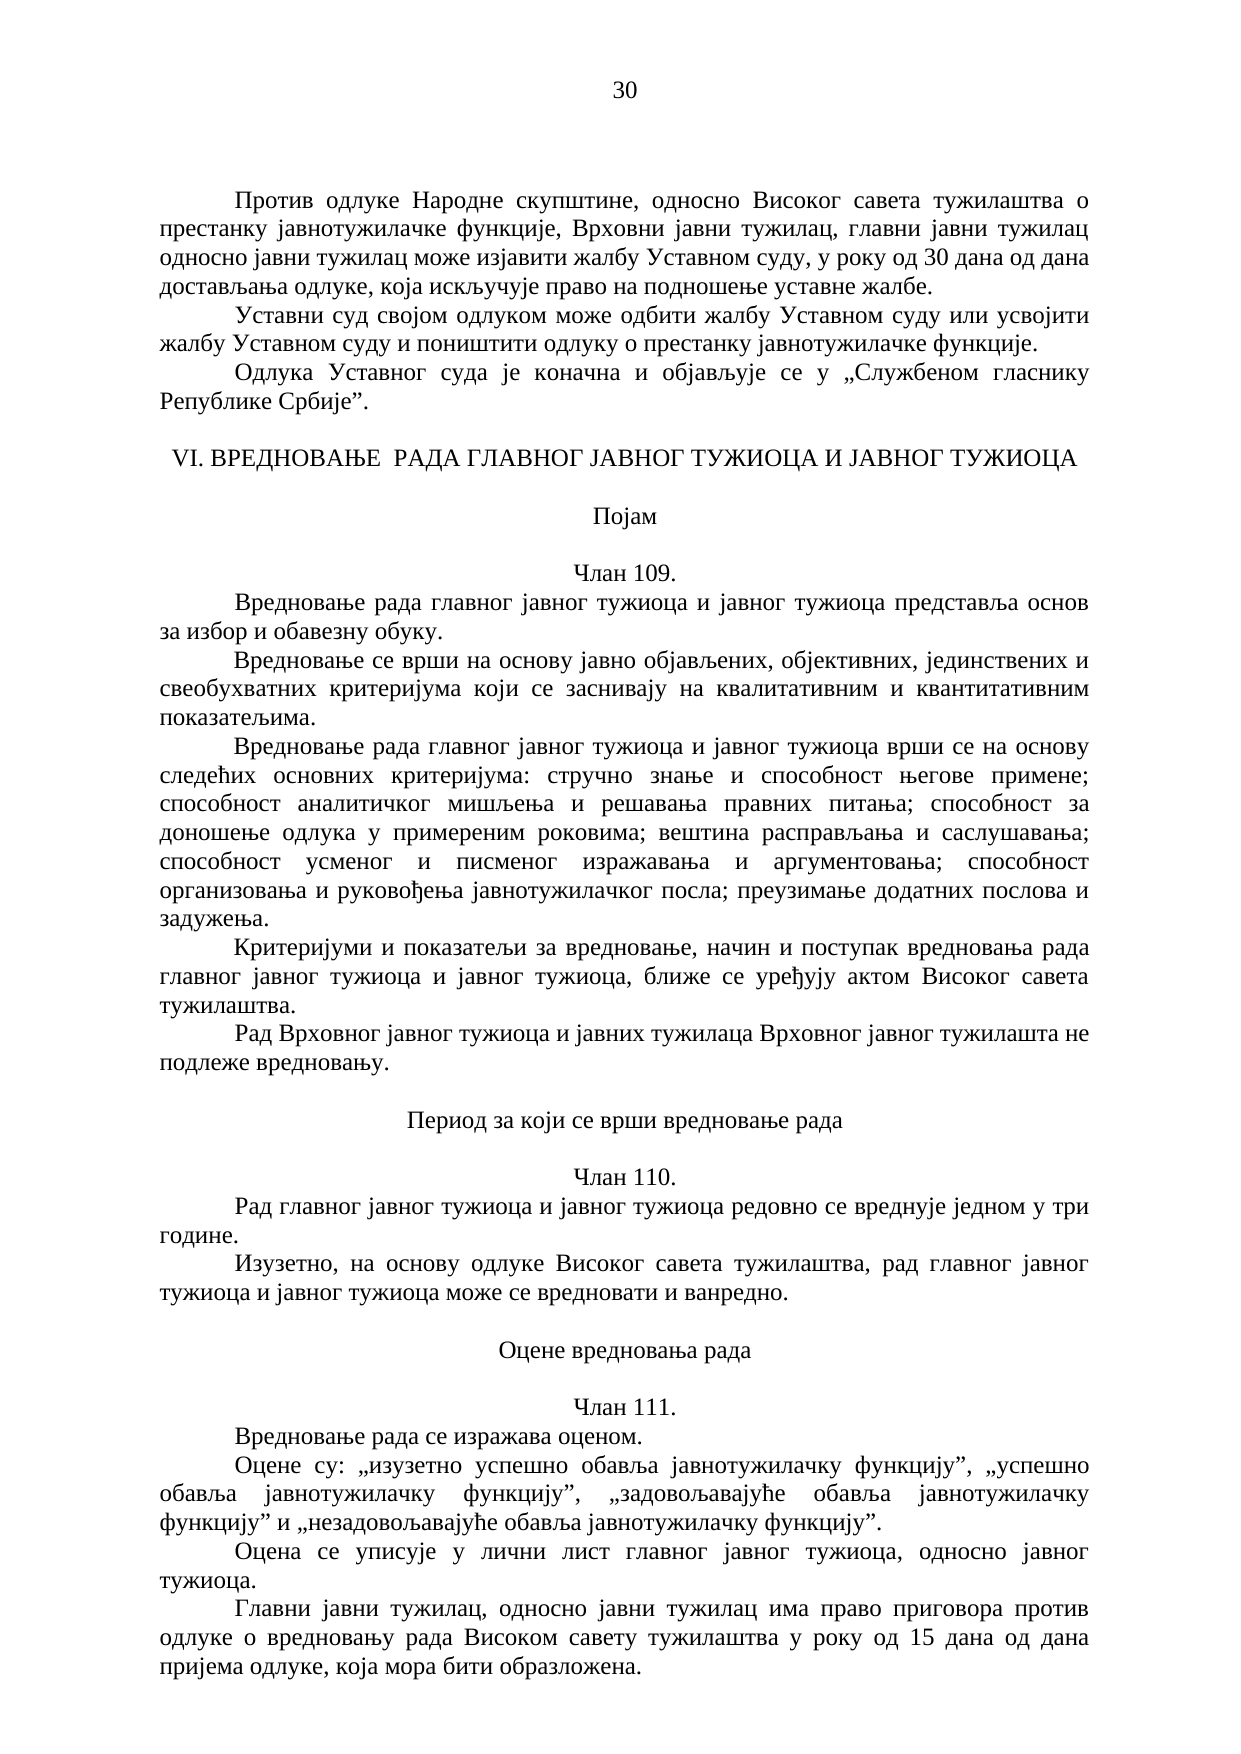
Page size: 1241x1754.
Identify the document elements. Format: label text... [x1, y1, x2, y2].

text Вредновање рада главног јавног тужиоца и јавног тужиоца врши се на основу следећих основних критеријума: стручно знање и способност његове примене; способност аналитичког мишљења и решавања правних питања; способност за доношење одлука у примереним роковима; вештина расправљања и саслушавања; способност усменог и писменог изражавања и аргументовања; способност организовања и руковођења јавнотужилачког посла; преузимање додатних послова и задужења. [159, 731, 1090, 932]
text Изузетно, на основу одлуке Високог савета тужилаштва, рад главног јавног тужиоца и јавног тужиоца може се вредновати и ванредно. [159, 1248, 1090, 1306]
text Главни јавни тужилац, односно јавни тужилац има право приговора против одлуке о вредновању рада Високом савету тужилаштва у року од 15 дана од дана пријема одлуке, која мора бити образложена. [159, 1593, 1090, 1680]
text Оцене су: „изузетно успешно обавља јавнотужилачку функцију”, „успешно обавља јавнотужилачку функцију”, „задовољавајуће обавља јавнотужилачку функцију” и „незадовољавајуће обавља јавнотужилачку функцију”. [159, 1450, 1090, 1536]
text Рад Врховног јавног тужиоца и јавних тужилаца Врховног јавног тужилашта не подлеже вредновању. [159, 1018, 1090, 1076]
text Оцене вредновања рада [159, 1335, 1090, 1363]
text Против одлуке Народне скупштине, односно Високог савета тужилаштва о престанку јавнотужилачке функције, Врховни јавни тужилац, главни јавни тужилац односно јавни тужилац може изјавити жалбу Уставном суду, у року од 30 дана од дана достављања одлуке, која искључује право на подношење уставне жалбе. [159, 185, 1090, 300]
text Члан 110. [159, 1162, 1090, 1191]
text Оцена се уписује у лични лист главног јавног тужиоца, односно јавног тужиоца. [159, 1536, 1090, 1593]
text Члан 109. [159, 558, 1090, 587]
text Члан 111. [159, 1392, 1090, 1421]
text Вредновање рада се изражава оценом. [159, 1421, 1090, 1450]
text Критеријуми и показатељи за вредновање, начин и поступак вредновања рада главног јавног тужиоца и јавног тужиоца, ближе се уређују актом Високог савета тужилаштва. [159, 932, 1090, 1018]
text Уставни суд својом одлуком може одбити жалбу Уставном суду или усвојити жалбу Уставном суду и поништити одлуку о престанку јавнотужилачке функције. [159, 300, 1090, 357]
text Одлука Уставног суда је коначна и објављује се у „Службеном гласнику Републике Србије”. [159, 357, 1090, 415]
text VI. ВРЕДНОВАЊЕ РАДА ГЛАВНОГ ЈАВНОГ ТУЖИОЦА И ЈАВНОГ ТУЖИОЦА [159, 443, 1090, 472]
text Вредновање рада главног јавног тужиоца и јавног тужиоца представља основ за избор и обавезну обуку. [159, 587, 1090, 645]
text Период за који се врши вредновање рада [159, 1105, 1090, 1133]
text Појам [159, 501, 1090, 530]
text Вредновање се врши на основу јавно објављених, објективних, јединствених и свеобухватних критеријума који се заснивају на квалитативним и квантитативним показатељима. [159, 645, 1090, 731]
text Рад главног јавног тужиоца и јавног тужиоца редовно се вреднује једном у три године. [159, 1191, 1090, 1248]
